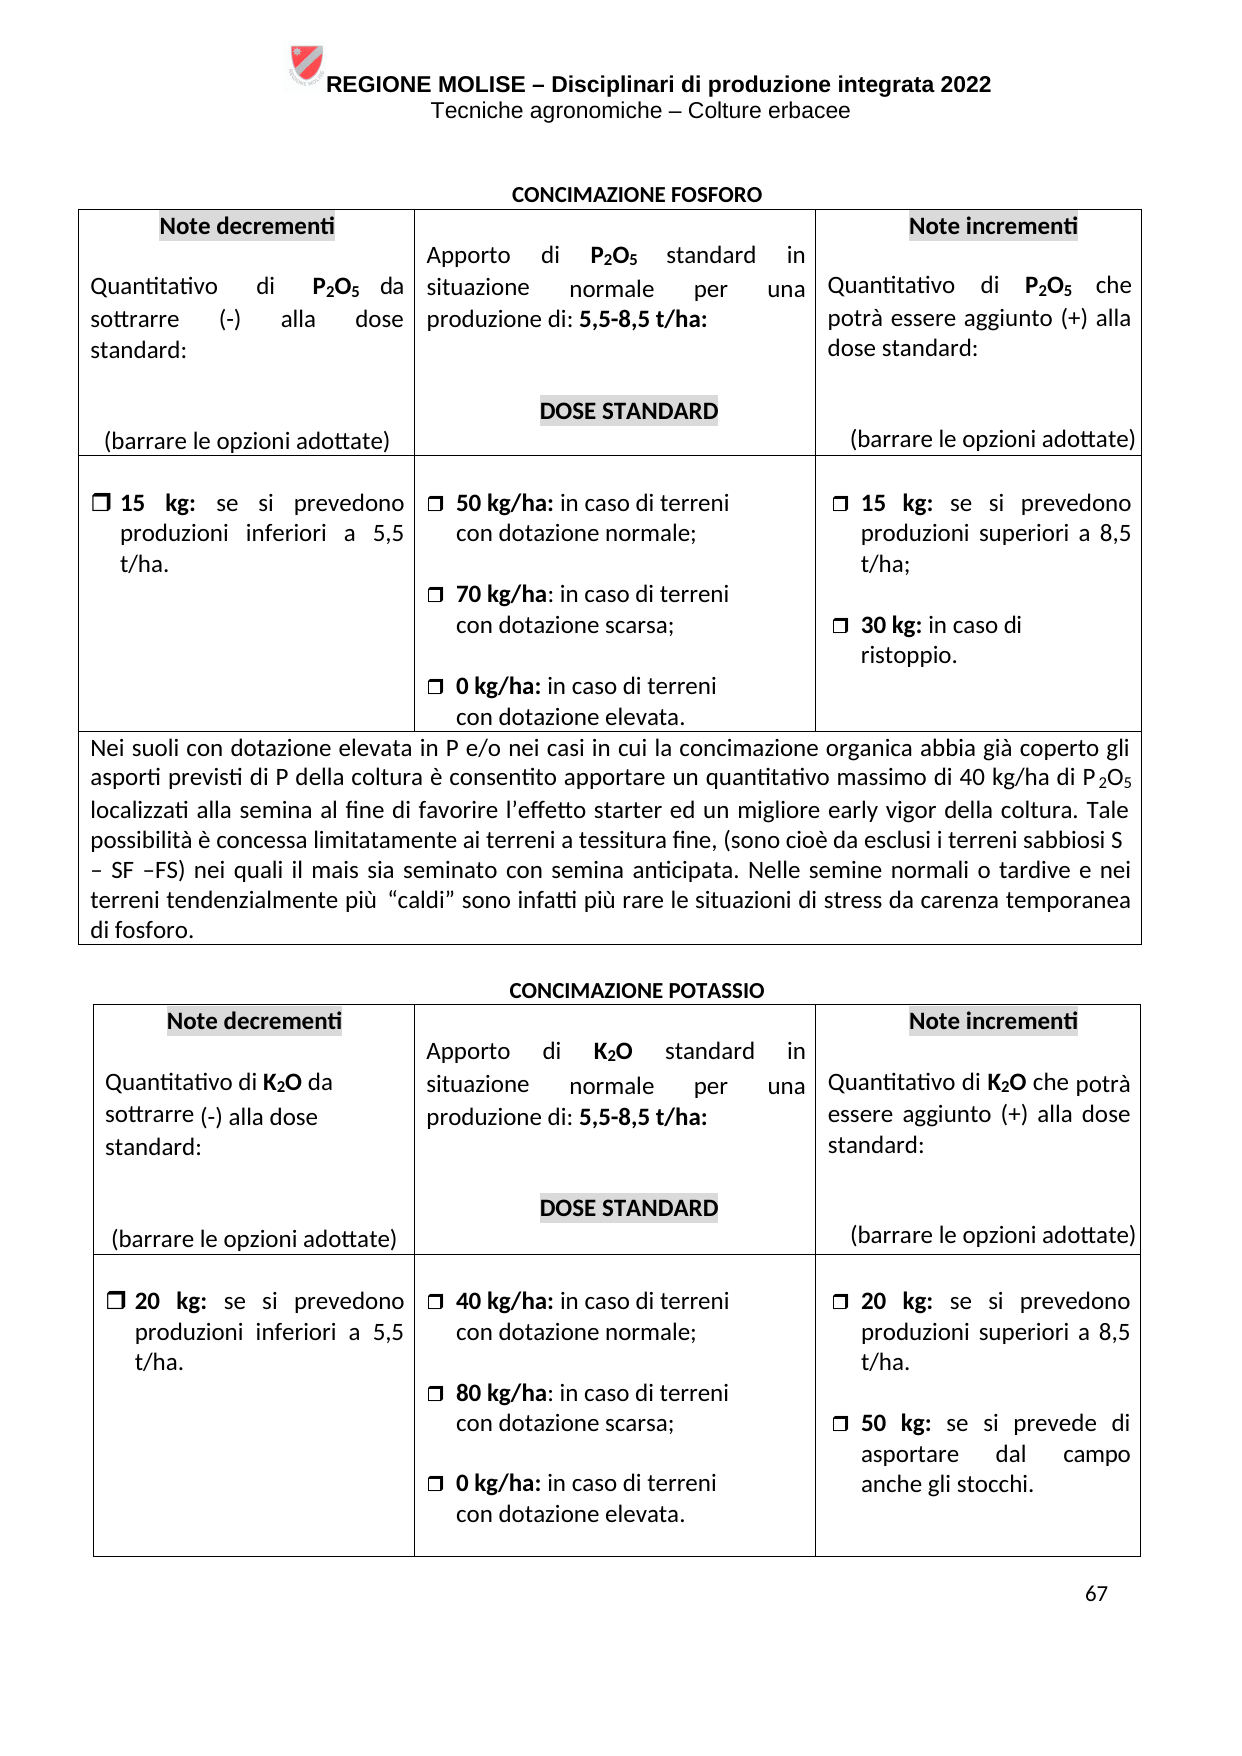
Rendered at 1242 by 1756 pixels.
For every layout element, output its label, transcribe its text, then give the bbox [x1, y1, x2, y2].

table_cell 50 kg/ha: in caso di terreni con dotazione normale; 70 kg/ha: in caso di terreni con dotazione scarsa; 0 kg/ha: in caso di terreni con dotazione elevata. [415, 456, 815, 731]
table_cell 40 kg/ha: in caso di terreni con dotazione normale; 80 kg/ha: in caso di terreni con dotazione scarsa; 0 kg/ha: in caso di terreni con dotazione elevata. [415, 1255, 815, 1556]
table_cell 15 kg: se si prevedono produzioni superiori a 8,5 t/ha; 30 kg: in caso di ristoppio. [816, 456, 1141, 731]
table_header Note decrementi Quantitativo di P2O5 da sottrarre (-) alla dose standard: (barrare le opzioni adottate) [79, 210, 414, 455]
table_cell Nei suoli con dotazione elevata in P e/o nei casi in cui la concimazione organica abbia già coperto gli asporti previsti di P della coltura è consentito apportare un quantitativo massimo di 40 kg/ha di P2O5 localizzati alla semina al fine di favorire l’effetto starter ed un migliore early vigor della coltura. Tale possibilità è concessa limitatamente ai terreni a tessitura fine, (sono cioè da esclusi i terreni sabbiosi S – SF –FS) nei quali il mais sia seminato con semina anticipata. Nelle semine normali o tardive e nei terreni tendenzialmente più “caldi” sono infatti più rare le situazioni di stress da carenza temporanea di fosforo. [79, 732, 1141, 944]
table_header Apporto di K2O standard in situazione normale per una produzione di: 5,5-8,5 t/ha: DOSE STANDARD [415, 1005, 815, 1254]
table_cell 20 kg: se si prevedono produzioni superiori a 8,5 t/ha. 50 kg: se si prevede di asportare dal campo anche gli stocchi. [816, 1255, 1140, 1556]
table_header Note incrementi Quantitativo di P2O5 che potrà essere aggiunto (+) alla dose standard: (barrare le opzioni adottate) [816, 210, 1141, 455]
table_cell 20 kg: se si prevedono produzioni inferiori a 5,5 t/ha. [94, 1255, 414, 1556]
table_cell 15 kg: se si prevedono produzioni inferiori a 5,5 t/ha. [79, 456, 414, 731]
text CONCIMAZIONE FOSFORO [244, 180, 1029, 208]
table_header Note decrementi Quantitativo di K2O da sottrarre (-) alla dose standard: (barrare le opzioni adottate) [94, 1005, 414, 1254]
text CONCIMAZIONE POTASSIO [244, 976, 1029, 1004]
table_header Apporto di P2O5 standard in situazione normale per una produzione di: 5,5-8,5 t/ha: DOSE STANDARD [415, 210, 815, 455]
table_header Note incrementi Quantitativo di K2O che potrà essere aggiunto (+) alla dose standard: (barrare le opzioni adottate) [816, 1005, 1140, 1254]
